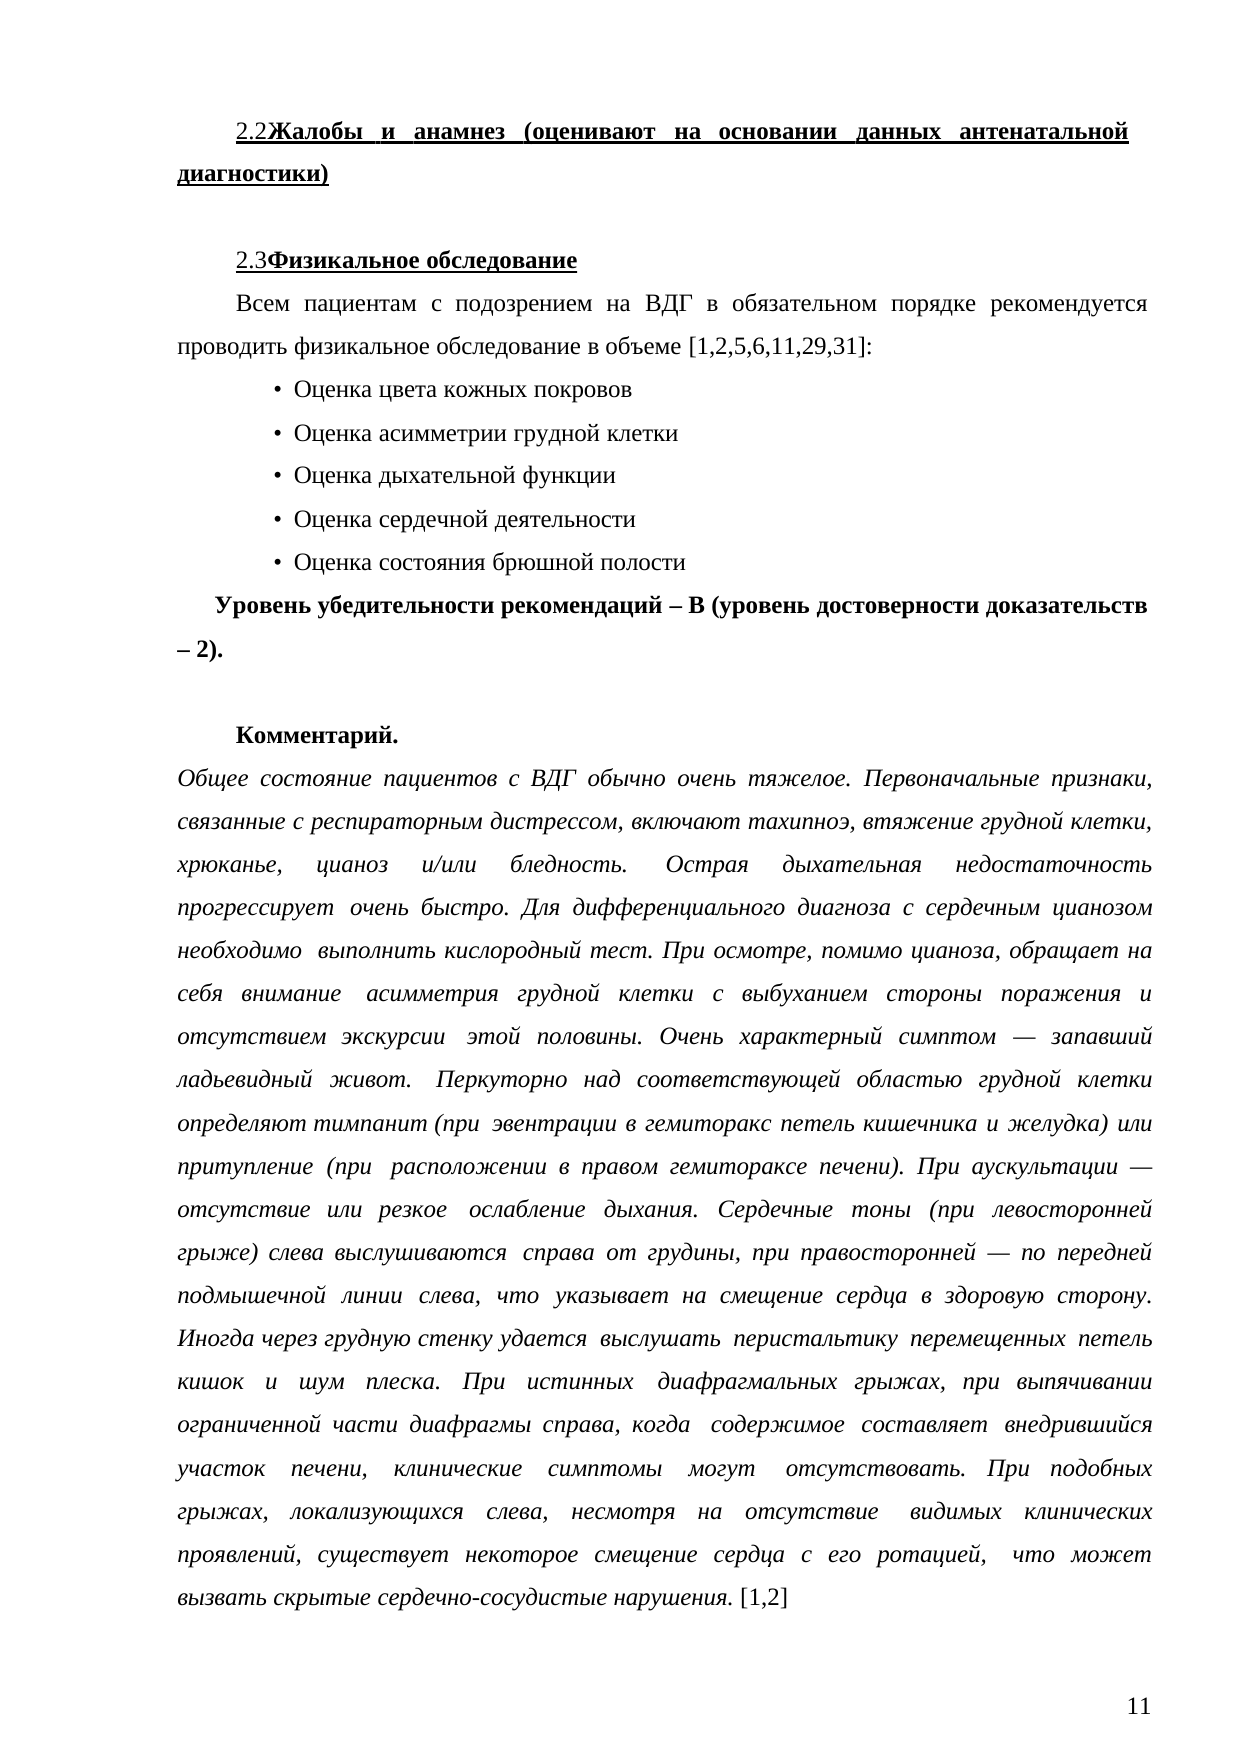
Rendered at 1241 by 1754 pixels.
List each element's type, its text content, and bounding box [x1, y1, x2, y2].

subtitle Уровень убедительности рекомендаций – В (уровень достоверности доказательств [214, 591, 1163, 619]
text Комментарий. [236, 720, 1163, 749]
list Оценка асимметрии грудной клетки [273, 418, 1163, 446]
list Оценка сердечной деятельности [273, 504, 1163, 532]
list Физикальное обследование [236, 246, 1163, 274]
text Общее состояние пациентов с ВДГ обычно очень тяжелое. Первоначальные признаки, связанные с респираторным дистрессом, включают тахипноэ, втяжение грудной клетки, хрюканье, цианоз и/или бледность. Острая дыхательная недостаточность прогрессирует очень быстро. Для дифференциального диагноза с сердечным цианозом необходимо выполнить кислородный тест. При осмотре, помимо цианоза, обращает на себя внимание асимметрия грудной клетки с выбуханием стороны поражения и отсутствием экскурсии этой половины. Очень характерный симптом — запавший ладьевидный живот. Перкуторно над соответствующей областью грудной клетки определяют тимпанит (при эвентрации в гемиторакс петель кишечника и желудка) или притупление (при расположении в правом гемитораксе печени). При аускультации — отсутствие или резкое ослабление дыхания. Сердечные тоны (при левосторонней грыже) слева выслушиваются справа от грудины, при правосторонней — по передней подмышечной линии слева, что указывает на смещение сердца в здоровую сторону. Иногда через грудную стенку удается выслушать перистальтику перемещенных петель кишок и шум плеска. При истинных диафрагмальных грыжах, при выпячивании ограниченной части диафрагмы справа, когда содержимое составляет внедрившийся участок печени, клинические симптомы могут отсутствовать. При подобных грыжах, локализующихся слева, несмотря на отсутствие видимых клинических проявлений, существует некоторое смещение сердца с его ротацией, что может вызвать скрытые сердечно-сосудистые нарушения. [1,2] [177, 763, 1153, 1611]
subtitle Жалобы и анамнез (оценивают на основании данных антенатальной диагностики) [177, 116, 1151, 187]
text Всем пациентам с подозрением на ВДГ в обязательном порядке рекомендуется проводить физикальное обследование в объеме [1,2,5,6,11,29,31]: [177, 288, 1151, 359]
list Оценка дыхательной функции [273, 461, 1163, 489]
list Оценка состояния брюшной полости [273, 547, 1163, 576]
text – 2). [177, 634, 1163, 662]
list Оценка цвета кожных покровов [273, 374, 1163, 403]
